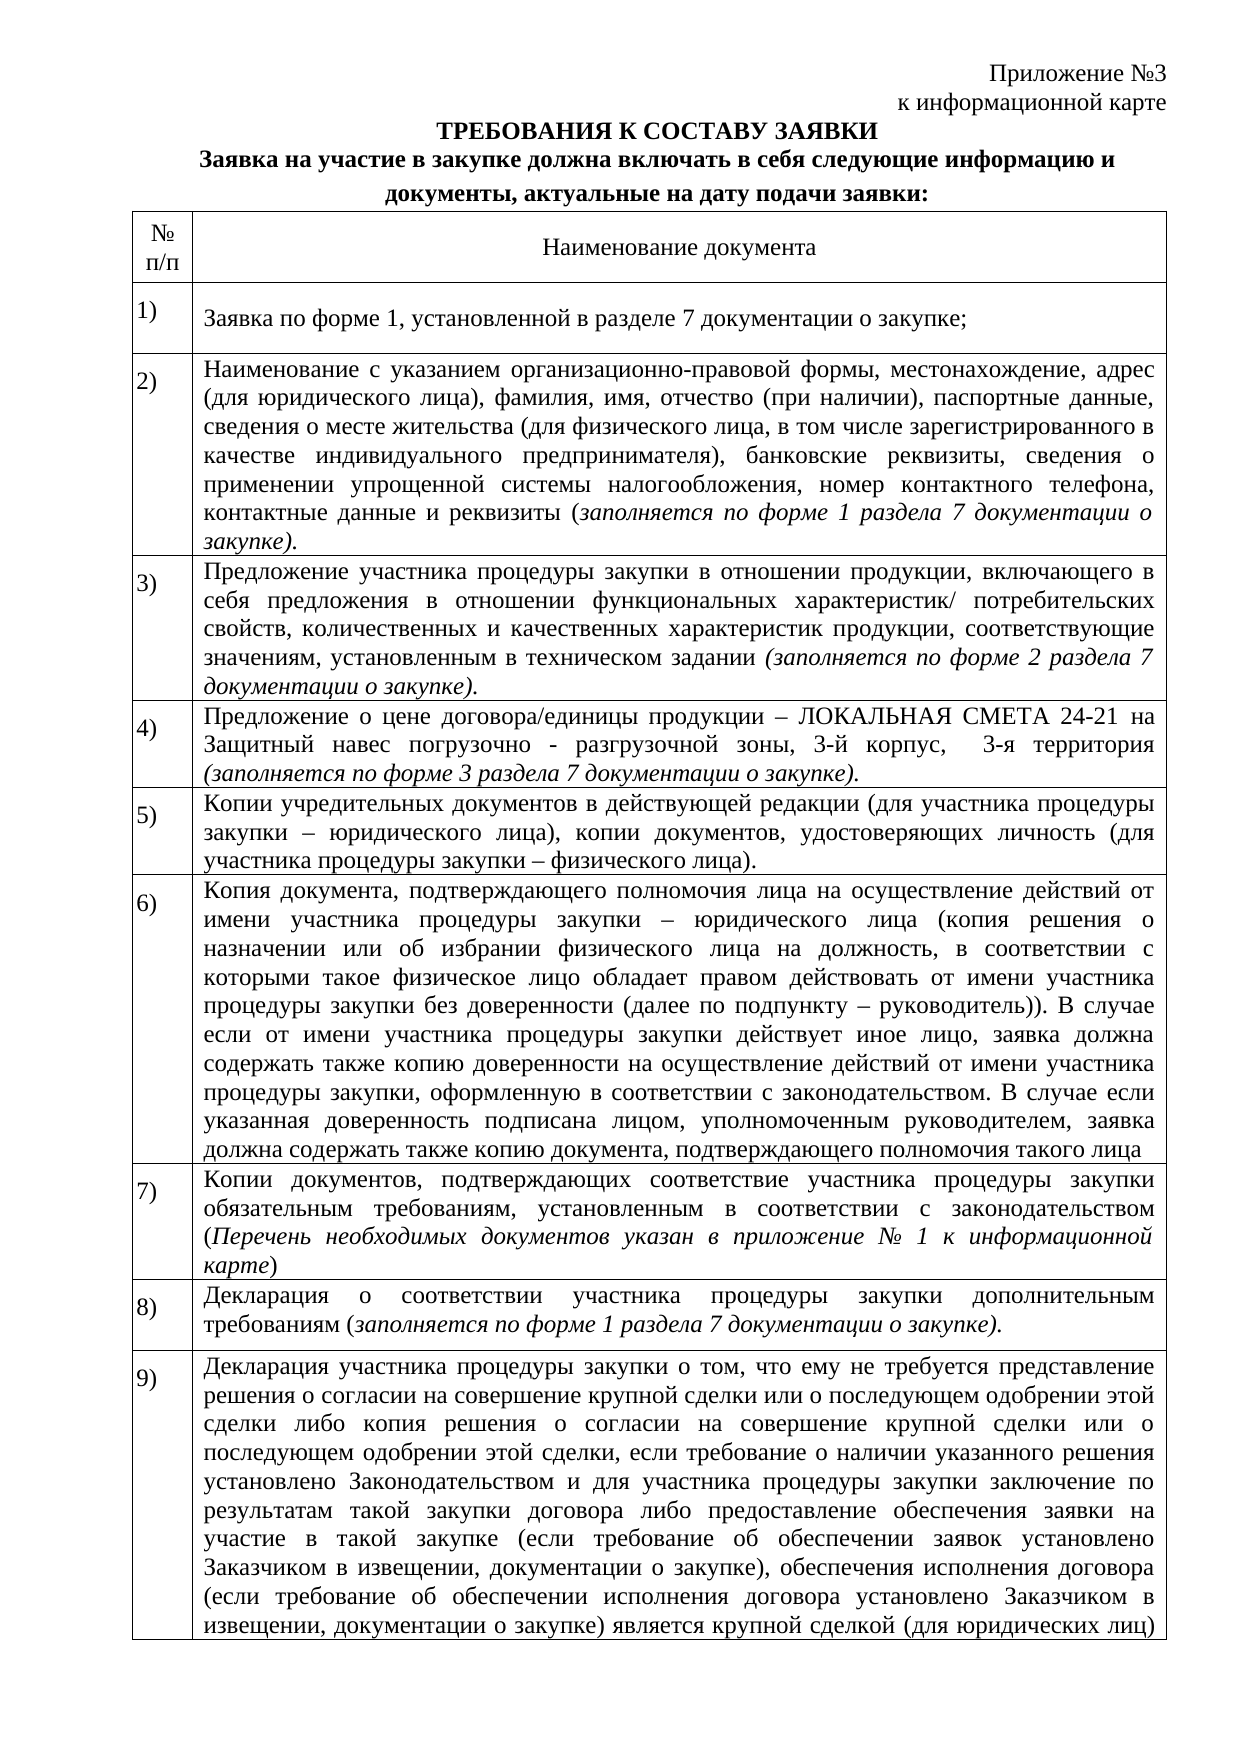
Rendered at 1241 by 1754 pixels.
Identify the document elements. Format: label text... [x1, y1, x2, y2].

table_cell Копии документов, подтверждающих соответствие участника процедуры закупки обязательным требованиям, установленным в соответствии с законодательством (Перечень необходимых документов указан в приложение № 1 к информационной карте) [193, 1164, 1166, 1279]
table_cell [133, 1280, 192, 1350]
table_cell [133, 701, 192, 787]
table_cell [133, 556, 192, 700]
table_cell Наименование с указанием организационно-правовой формы, местонахождение, адрес (для юридического лица), фамилия, имя, отчество (при наличии), паспортные данные, сведения о месте жительства (для физического лица, в том числе зарегистрированного в качестве индивидуального предпринимателя), банковские реквизиты, сведения о применении упрощенной системы налогообложения, номер контактного телефона, контактные данные и реквизиты (заполняется по форме 1 раздела 7 документации о закупке). [193, 354, 1166, 555]
text Приложение №3 к информационной карте [148, 58, 1167, 116]
table_cell Заявка по форме 1, установленной в разделе 7 документации о закупке; [193, 283, 1166, 353]
table_header № п/п [133, 212, 192, 282]
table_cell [193, 1351, 1166, 1638]
table_cell [133, 875, 192, 1163]
table_cell [133, 1164, 192, 1279]
text ТРЕБОВАНИЯ К СОСТАВУ ЗАЯВКИ [148, 116, 1167, 144]
table_cell [133, 788, 192, 874]
table_header Наименование документа [193, 212, 1166, 282]
table_cell Предложение о цене договора/единицы продукции – ЛОКАЛЬНАЯ СМЕТА 24-21 на Защитный навес погрузочно - разгрузочной зоны, 3-й корпус, 3-я территория (заполняется по форме 3 раздела 7 документации о закупке). [193, 701, 1166, 787]
table_cell [133, 1351, 192, 1638]
text Заявка на участие в закупке должна включать в себя следующие информацию и документы, актуальные на дату подачи заявки: [148, 144, 1167, 206]
table_cell Предложение участника процедуры закупки в отношении продукции, включающего в себя предложения в отношении функциональных характеристик/ потребительских свойств, количественных и качественных характеристик продукции, соответствующие значениям, установленным в техническом задании (заполняется по форме 2 раздела 7 документации о закупке). [193, 556, 1166, 700]
table_cell Копия документа, подтверждающего полномочия лица на осуществление действий от имени участника процедуры закупки – юридического лица (копия решения о назначении или об избрании физического лица на должность, в соответствии с которыми такое физическое лицо обладает правом действовать от имени участника процедуры закупки без доверенности (далее по подпункту – руководитель)). В случае если от имени участника процедуры закупки действует иное лицо, заявка должна содержать также копию доверенности на осуществление действий от имени участника процедуры закупки, оформленную в соответствии с законодательством. В случае если указанная доверенность подписана лицом, уполномоченным руководителем, заявка должна содержать также копию документа, подтверждающего полномочия такого лица [193, 875, 1166, 1163]
table_cell [133, 283, 192, 353]
table_cell Копии учредительных документов в действующей редакции (для участника процедуры закупки – юридического лица), копии документов, удостоверяющих личность (для участника процедуры закупки – физического лица). [193, 788, 1166, 874]
table_cell [133, 354, 192, 555]
table_cell Декларация о соответствии участника процедуры закупки дополнительным требованиям (заполняется по форме 1 раздела 7 документации о закупке). [193, 1280, 1166, 1350]
